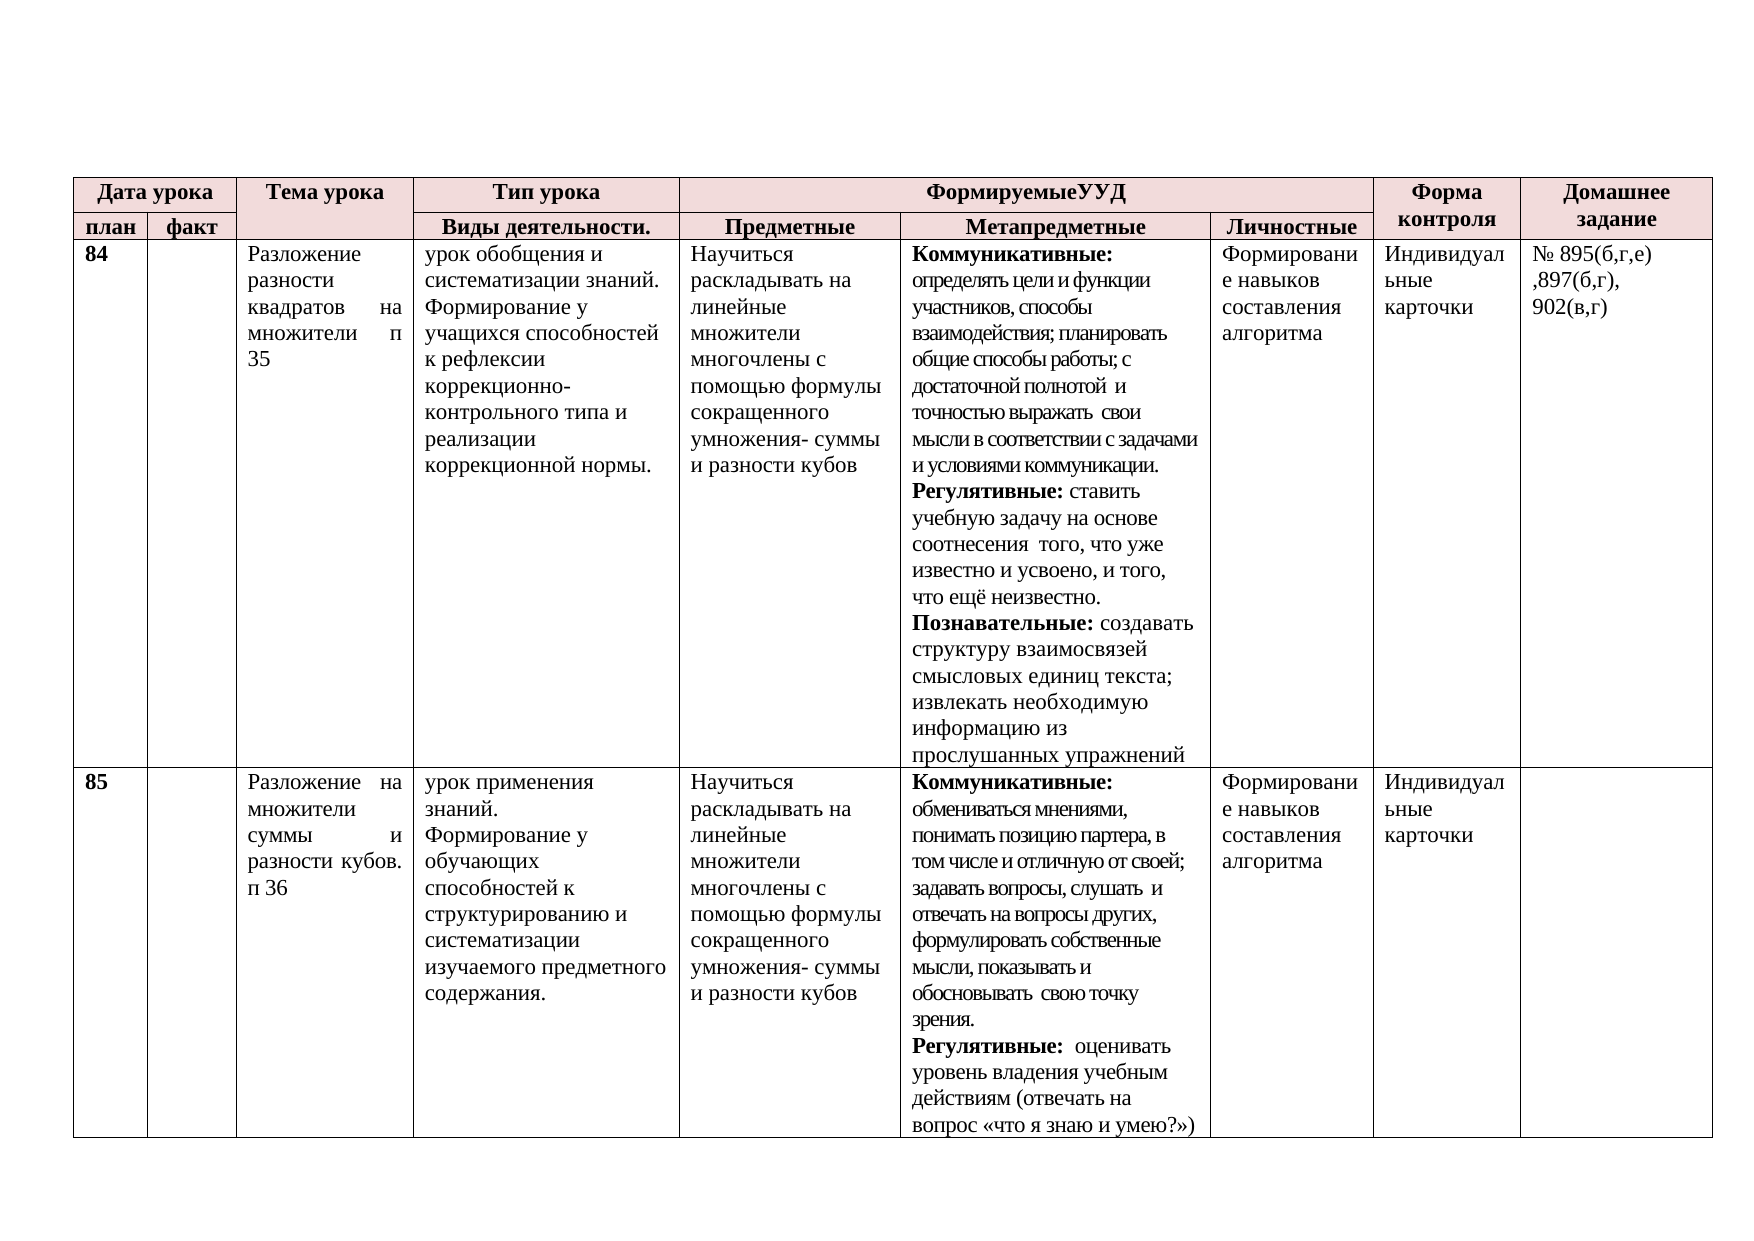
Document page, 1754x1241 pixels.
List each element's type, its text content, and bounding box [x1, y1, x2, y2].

table_cell Коммуникативные: определять цели и функции участников, способы взаимодействия; планировать общие способы работы; с достаточной полнотой и точностью выражать свои мысли в соответствии с задачами и условиями коммуникации. Регулятивные: ставить учебную задачу на основе соотнесения того, что уже известно и усвоено, и того, что ещё неизвестно. Познавательные: создавать структуру взаимосвязей смысловых единиц текста; извлекать необходимую информацию из прослушанных упражнений [901, 240, 1210, 767]
table_cell Формирование навыков составления алгоритма [1211, 240, 1373, 767]
table_header Домашнее задание [1521, 178, 1712, 239]
table_header Дата урока [74, 178, 236, 212]
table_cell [237, 768, 413, 1137]
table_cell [1211, 768, 1373, 1137]
table_cell Индивидуальные карточки [1374, 768, 1520, 1137]
table_cell факт [148, 213, 236, 239]
table_cell Индивидуальные карточки [1374, 240, 1520, 767]
table_cell [148, 240, 236, 767]
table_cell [680, 768, 900, 1137]
table_cell план [74, 213, 147, 239]
table_cell 84 [74, 240, 147, 767]
table_cell Предметные [680, 213, 900, 239]
table_cell [148, 768, 236, 1137]
table_cell Научиться раскладывать на линейные множители многочлены с помощью формулы сокращенного умножения- суммы и разности кубов [680, 240, 900, 767]
table_cell Метапредметные [901, 213, 1210, 239]
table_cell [237, 240, 413, 767]
table_header Тема урока [237, 178, 413, 239]
table_header Тип урока [414, 178, 679, 212]
table_cell Личностные [1211, 213, 1373, 239]
table_header ФормируемыеУУД [680, 178, 1373, 212]
table_header Форма контроля [1374, 178, 1520, 239]
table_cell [414, 768, 679, 1137]
table_cell урок обобщения и систематизации знаний. Формирование у учащихся способностей к рефлексии коррекционно-контрольного типа и реализации коррекционной нормы. [414, 240, 679, 767]
table_cell [1521, 768, 1712, 1137]
table_cell Виды деятельности. [414, 213, 679, 239]
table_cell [901, 768, 1210, 1137]
table_cell № 895(б,г,е) ,897(б,г), 902(в,г) [1521, 240, 1712, 767]
table_cell 85 [74, 768, 147, 1137]
